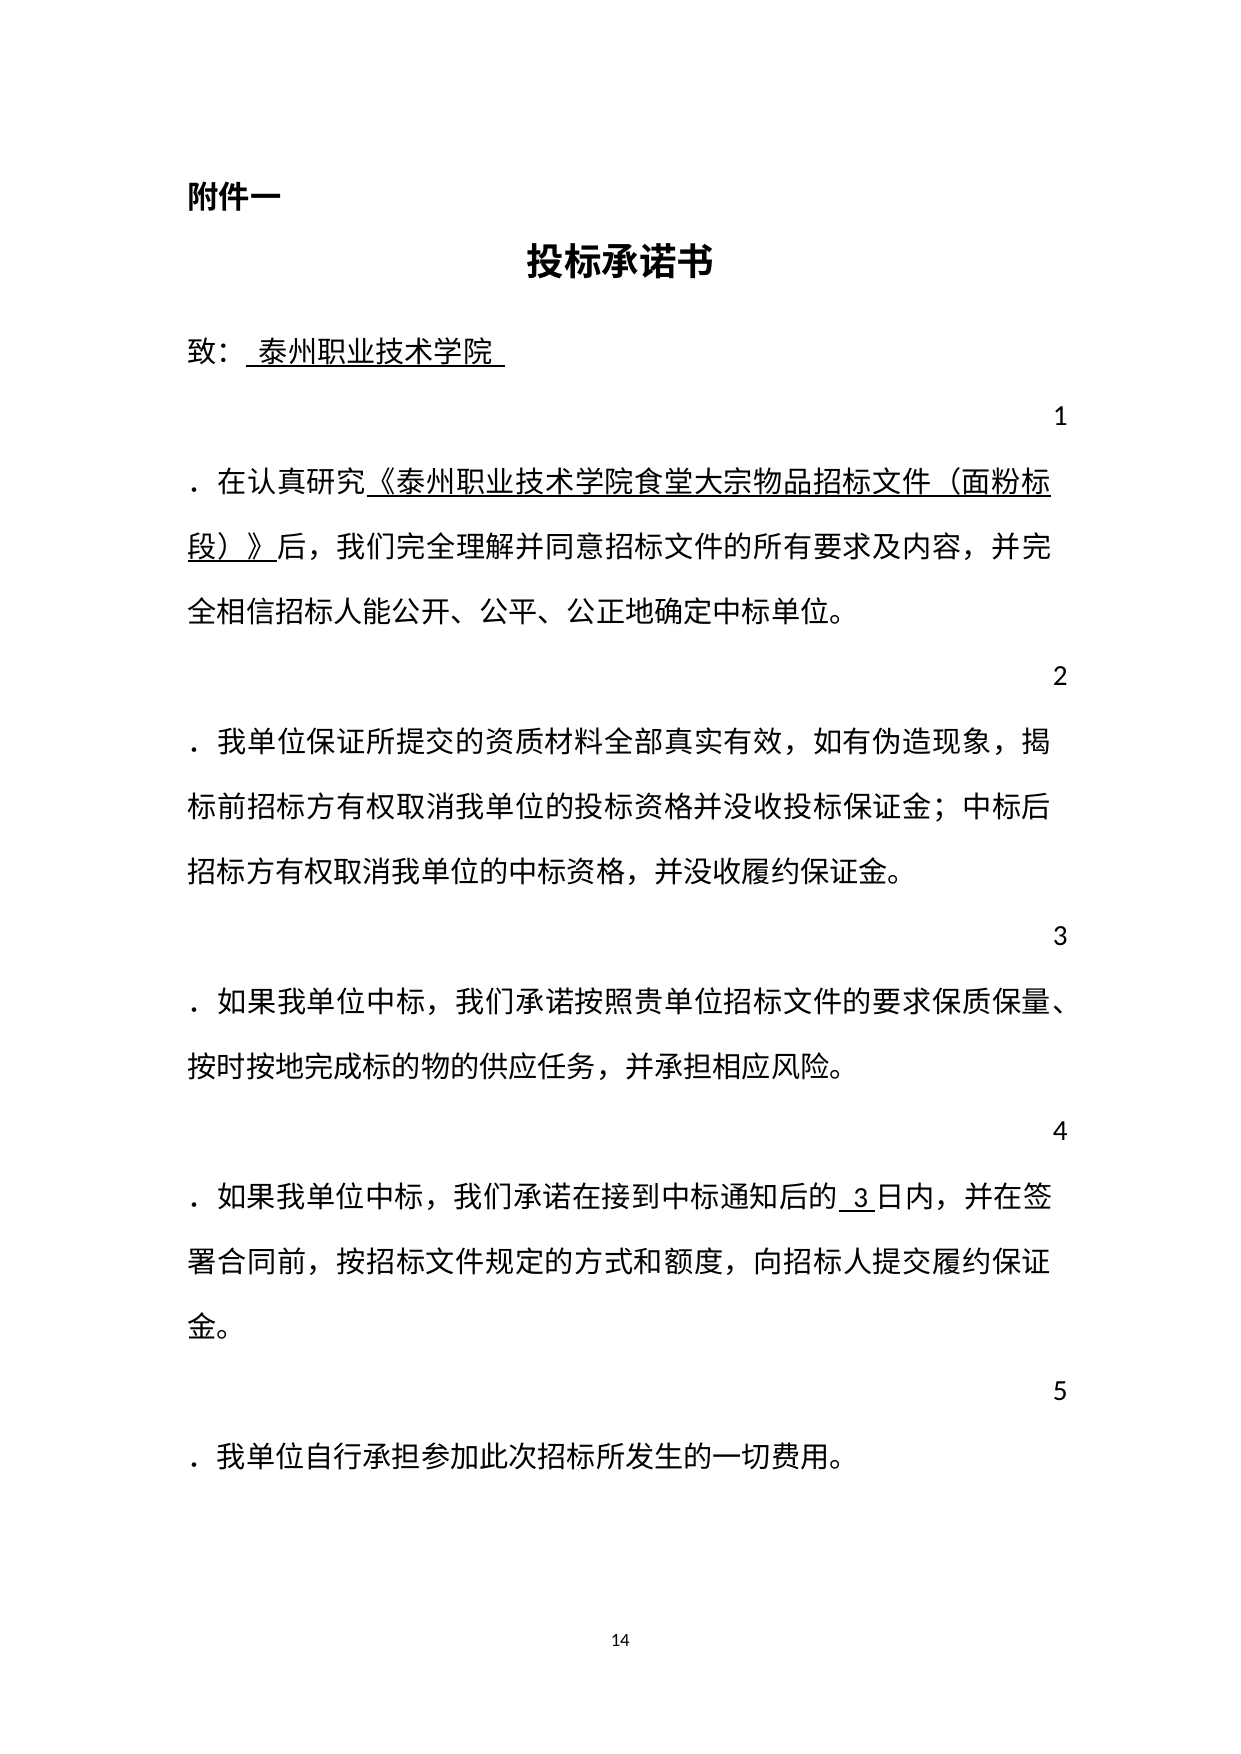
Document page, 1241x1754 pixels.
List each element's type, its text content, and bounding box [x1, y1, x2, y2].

text 致： 泰州职业技术学院 [187, 317, 1053, 382]
text 4．如果我单位中标，我们承诺在接到中标通知后的 3 日内，并在签署合同前，按招标文件规定的方式和额度，向招标人提交履约保证金。 [187, 1097, 1053, 1357]
text 1．在认真研究《泰州职业技术学院食堂大宗物品招标文件（面粉标段）》后，我们完全理解并同意招标文件的所有要求及内容，并完全相信招标人能公开、公平、公正地确定中标单位。 [187, 382, 1053, 642]
text 5．我单位自行承担参加此次招标所发生的一切费用。 [187, 1357, 1053, 1487]
text 投标承诺书 [187, 227, 1053, 292]
text 3．如果我单位中标，我们承诺按照贵单位招标文件的要求保质保量、按时按地完成标的物的供应任务，并承担相应风险。 [187, 902, 1053, 1097]
text 附件一 [187, 162, 1053, 227]
text 2．我单位保证所提交的资质材料全部真实有效，如有伪造现象，揭标前招标方有权取消我单位的投标资格并没收投标保证金；中标后招标方有权取消我单位的中标资格，并没收履约保证金。 [187, 642, 1053, 902]
